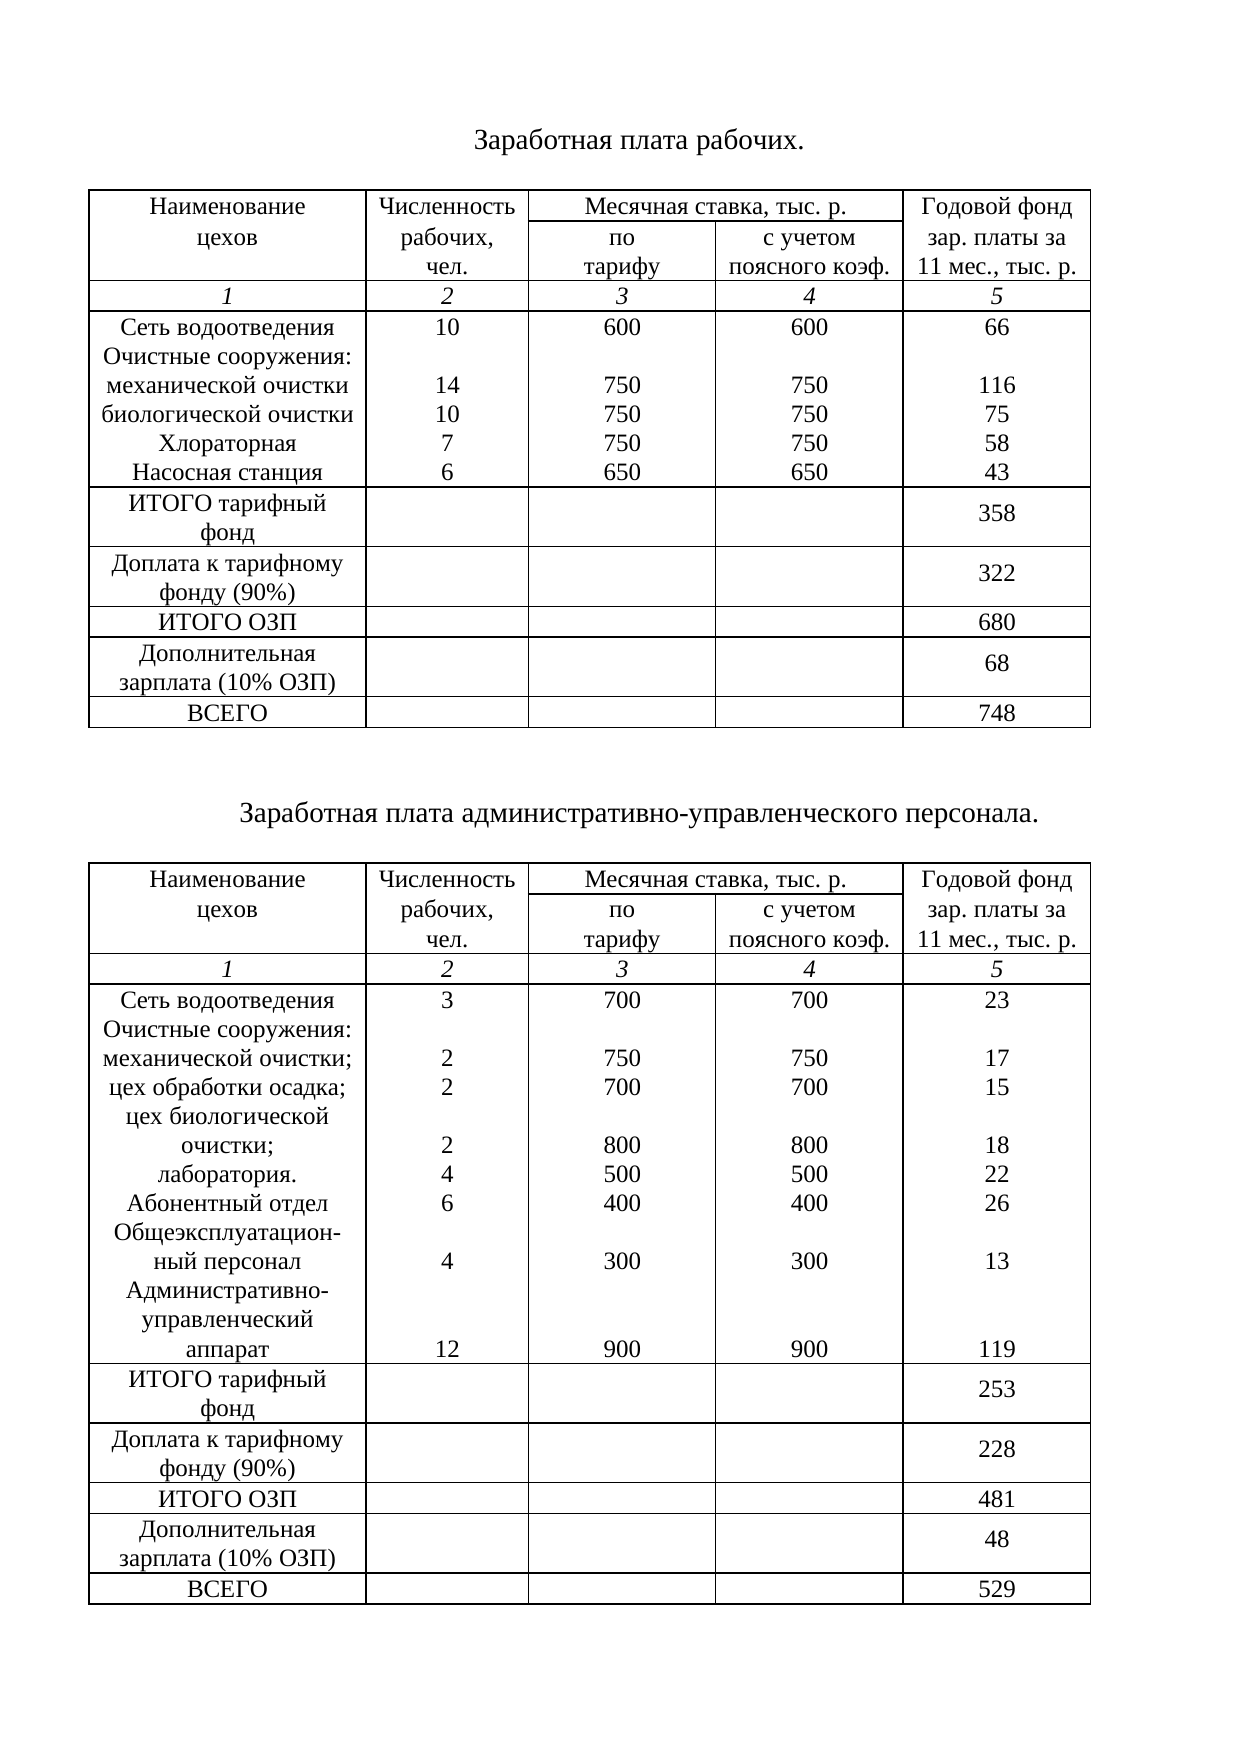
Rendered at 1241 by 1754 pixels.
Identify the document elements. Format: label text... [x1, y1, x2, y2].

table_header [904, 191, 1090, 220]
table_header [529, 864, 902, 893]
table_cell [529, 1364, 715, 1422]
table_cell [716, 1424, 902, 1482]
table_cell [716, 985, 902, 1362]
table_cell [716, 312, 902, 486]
text Заработная плата административно-управленческого персонала. [112, 795, 1166, 829]
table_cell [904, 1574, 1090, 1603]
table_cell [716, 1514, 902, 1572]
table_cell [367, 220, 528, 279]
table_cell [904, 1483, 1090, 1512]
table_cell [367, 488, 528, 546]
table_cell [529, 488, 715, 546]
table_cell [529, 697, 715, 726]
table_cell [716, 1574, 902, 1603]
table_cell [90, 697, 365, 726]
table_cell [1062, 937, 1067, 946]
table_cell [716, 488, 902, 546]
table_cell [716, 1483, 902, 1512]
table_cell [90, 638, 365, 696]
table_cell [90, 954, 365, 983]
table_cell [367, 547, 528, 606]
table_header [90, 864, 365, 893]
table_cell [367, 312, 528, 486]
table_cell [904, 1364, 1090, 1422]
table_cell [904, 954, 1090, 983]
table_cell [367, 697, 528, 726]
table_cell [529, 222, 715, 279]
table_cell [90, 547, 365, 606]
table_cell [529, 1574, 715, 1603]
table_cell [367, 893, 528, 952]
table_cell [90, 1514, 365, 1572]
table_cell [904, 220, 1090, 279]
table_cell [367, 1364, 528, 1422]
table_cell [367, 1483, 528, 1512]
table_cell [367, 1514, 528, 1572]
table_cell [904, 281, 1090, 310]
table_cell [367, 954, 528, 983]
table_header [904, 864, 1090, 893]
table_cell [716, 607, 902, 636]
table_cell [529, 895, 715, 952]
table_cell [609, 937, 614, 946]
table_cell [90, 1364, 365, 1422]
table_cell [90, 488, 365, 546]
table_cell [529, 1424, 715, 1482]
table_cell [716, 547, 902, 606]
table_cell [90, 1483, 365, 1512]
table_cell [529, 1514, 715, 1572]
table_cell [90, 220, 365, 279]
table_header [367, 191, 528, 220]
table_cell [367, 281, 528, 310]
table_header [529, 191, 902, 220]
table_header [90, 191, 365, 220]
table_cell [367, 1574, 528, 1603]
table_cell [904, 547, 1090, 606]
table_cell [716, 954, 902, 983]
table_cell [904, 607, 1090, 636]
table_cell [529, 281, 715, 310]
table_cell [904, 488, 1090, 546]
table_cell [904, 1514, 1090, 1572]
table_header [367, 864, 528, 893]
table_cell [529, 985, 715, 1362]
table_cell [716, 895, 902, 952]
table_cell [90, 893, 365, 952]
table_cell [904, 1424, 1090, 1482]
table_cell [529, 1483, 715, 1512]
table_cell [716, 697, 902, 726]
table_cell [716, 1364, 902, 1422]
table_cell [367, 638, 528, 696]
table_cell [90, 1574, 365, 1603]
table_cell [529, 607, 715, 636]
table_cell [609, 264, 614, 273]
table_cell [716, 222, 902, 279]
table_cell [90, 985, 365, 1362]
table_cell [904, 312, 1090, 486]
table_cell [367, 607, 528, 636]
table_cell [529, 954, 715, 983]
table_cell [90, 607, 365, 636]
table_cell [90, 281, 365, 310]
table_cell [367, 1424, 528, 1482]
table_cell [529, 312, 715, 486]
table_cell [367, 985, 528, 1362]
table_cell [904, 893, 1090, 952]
text Заработная плата рабочих. [112, 122, 1166, 156]
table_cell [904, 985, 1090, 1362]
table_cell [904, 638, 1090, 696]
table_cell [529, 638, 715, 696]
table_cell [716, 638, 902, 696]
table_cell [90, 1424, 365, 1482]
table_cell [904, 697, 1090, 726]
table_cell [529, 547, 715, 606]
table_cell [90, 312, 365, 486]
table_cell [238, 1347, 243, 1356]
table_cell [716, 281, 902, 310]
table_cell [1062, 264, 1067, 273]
